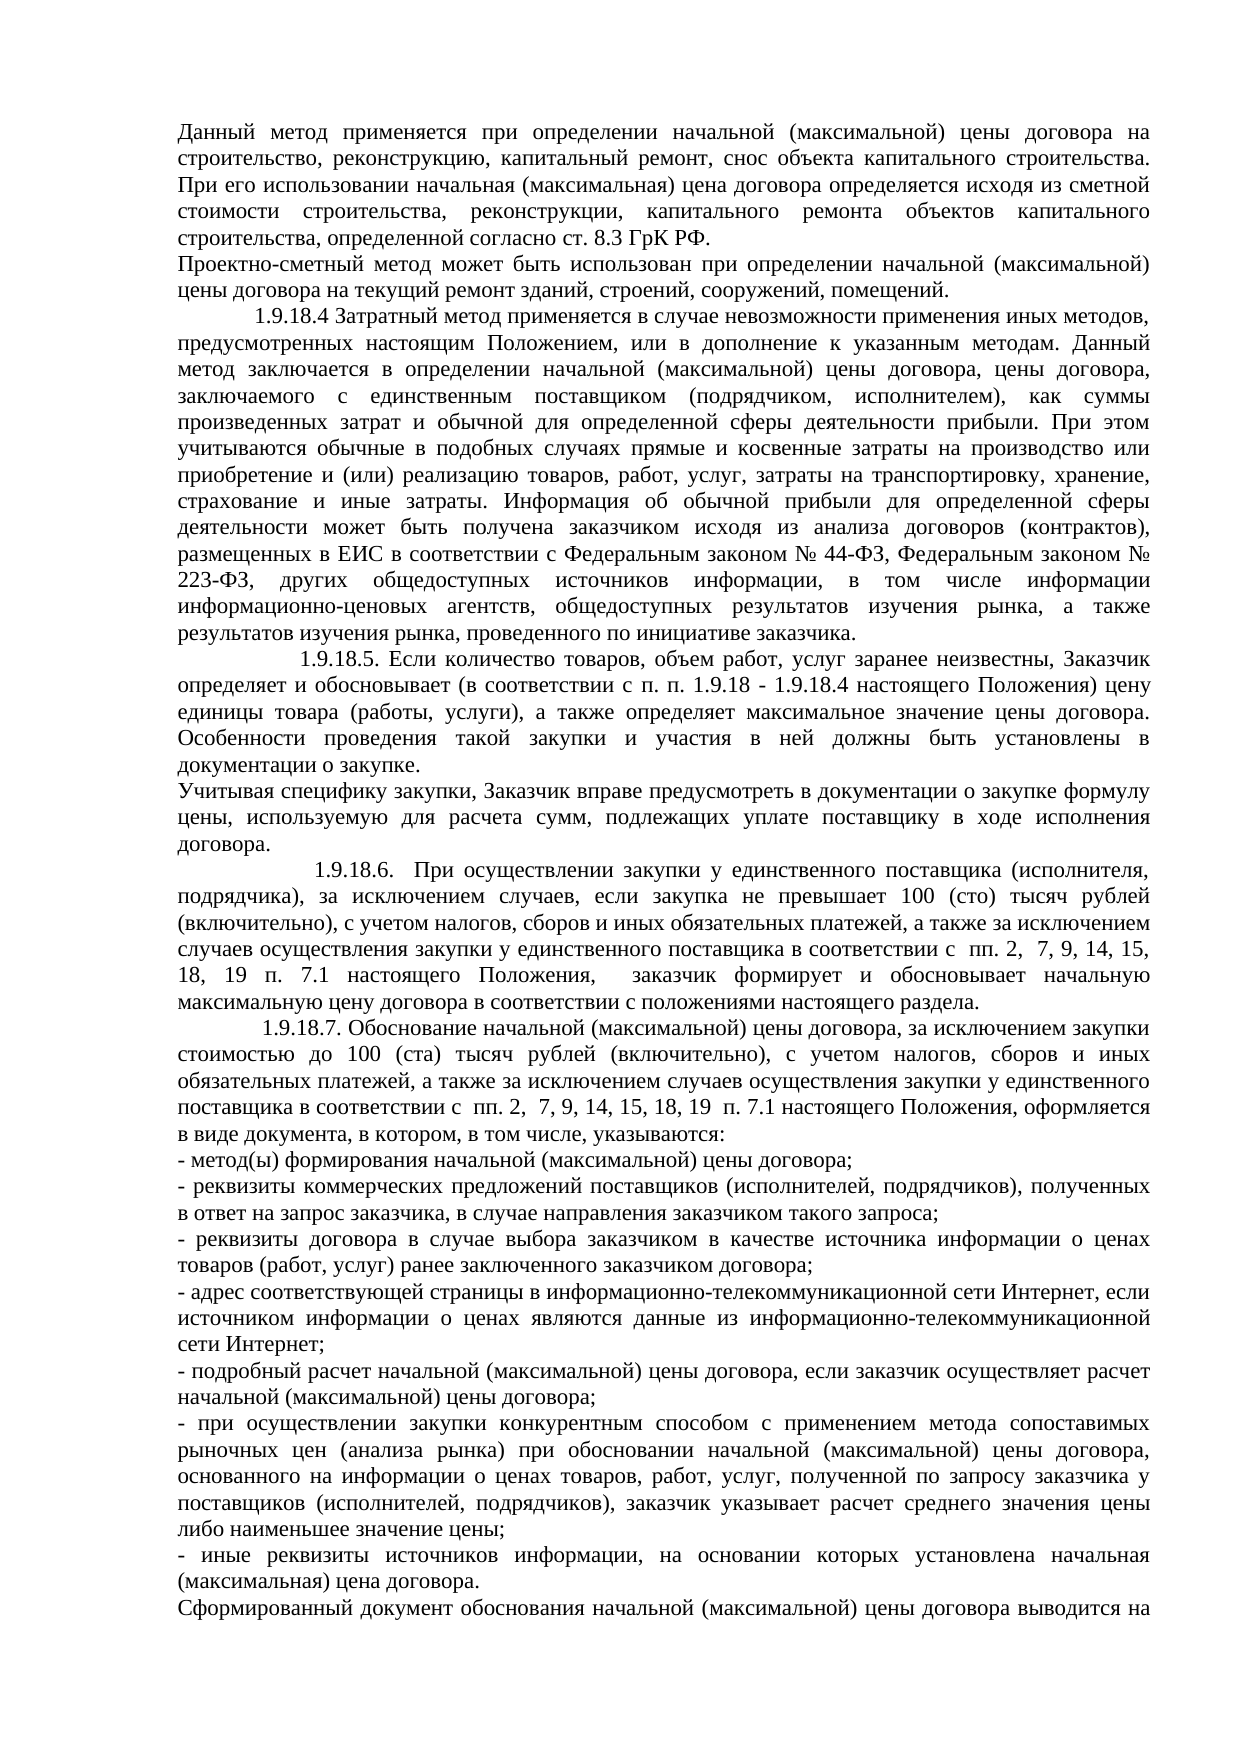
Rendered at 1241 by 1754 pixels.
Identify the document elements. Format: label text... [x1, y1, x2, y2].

text - подробный расчет начальной (максимальной) цены договора, если заказчик осуществляет расчет начальной (максимальной) цены договора; [177, 1357, 1152, 1409]
text 1.9.18.5. Если количество товаров, объем работ, услуг заранее неизвестны, Заказчик определяет и обосновывает (в соответствии с п. п. 1.9.18 - 1.9.18.4 настоящего Положения) цену единицы товара (работы, услуги), а также определяет максимальное значение цены договора. Особенности проведения такой закупки и участия в ней должны быть установлены в документации о закупке. [177, 645, 1152, 777]
text - реквизиты договора в случае выбора заказчиком в качестве источника информации о ценах товаров (работ, услуг) ранее заключенного заказчиком договора; [177, 1225, 1152, 1278]
text - реквизиты коммерческих предложений поставщиков (исполнителей, подрядчиков), полученных в ответ на запрос заказчика, в случае направления заказчиком такого запроса; [177, 1172, 1152, 1225]
text - адрес соответствующей страницы в информационно-телекоммуникационной сети Интернет, если источником информации о ценах являются данные из информационно-телекоммуникационной сети Интернет; [177, 1278, 1152, 1357]
text - при осуществлении закупки конкурентным способом с применением метода сопоставимых рыночных цен (анализа рынка) при обосновании начальной (максимальной) цены договора, основанного на информации о ценах товаров, работ, услуг, полученной по запросу заказчика у поставщиков (исполнителей, подрядчиков), заказчик указывает расчет среднего значения цены либо наименьшее значение цены; [177, 1409, 1152, 1541]
text 1.9.18.4 Затратный метод применяется в случае невозможности применения иных методов, предусмотренных настоящим Положением, или в дополнение к указанным методам. Данный метод заключается в определении начальной (максимальной) цены договора, цены договора, заключаемого с единственным поставщиком (подрядчиком, исполнителем), как суммы произведенных затрат и обычной для определенной сферы деятельности прибыли. При этом учитываются обычные в подобных случаях прямые и косвенные затраты на производство или приобретение и (или) реализацию товаров, работ, услуг, затраты на транспортировку, хранение, страхование и иные затраты. Информация об обычной прибыли для определенной сферы деятельности может быть получена заказчиком исходя из анализа договоров (контрактов), размещенных в ЕИС в соответствии с Федеральным законом № 44-ФЗ, Федеральным законом № 223-ФЗ, других общедоступных источников информации, в том числе информации информационно-ценовых агентств, общедоступных результатов изучения рынка, а также результатов изучения рынка, проведенного по инициативе заказчика. [177, 303, 1152, 645]
text Проектно-сметный метод может быть использован при определении начальной (максимальной) цены договора на текущий ремонт зданий, строений, сооружений, помещений. [177, 250, 1152, 303]
text 1.9.18.6. При осуществлении закупки у единственного поставщика (исполнителя, подрядчика), за исключением случаев, если закупка не превышает 100 (сто) тысяч рублей (включительно), с учетом налогов, сборов и иных обязательных платежей, а также за исключением случаев осуществления закупки у единственного поставщика в соответствии с пп. 2, 7, 9, 14, 15, 18, 19 п. 7.1 настоящего Положения, заказчик формирует и обосновывает начальную максимальную цену договора в соответствии с положениями настоящего раздела. [177, 856, 1152, 1014]
text - метод(ы) формирования начальной (максимальной) цены договора; [177, 1146, 1152, 1172]
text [177, 1594, 1152, 1620]
text 1.9.18.7. Обоснование начальной (максимальной) цены договора, за исключением закупки стоимостью до 100 (ста) тысяч рублей (включительно), с учетом налогов, сборов и иных обязательных платежей, а также за исключением случаев осуществления закупки у единственного поставщика в соответствии с пп. 2, 7, 9, 14, 15, 18, 19 п. 7.1 настоящего Положения, оформляется в виде документа, в котором, в том числе, указываются: [177, 1014, 1152, 1146]
text Учитывая специфику закупки, Заказчик вправе предусмотреть в документации о закупке формулу цены, используемую для расчета сумм, подлежащих уплате поставщику в ходе исполнения договора. [177, 777, 1152, 856]
text - иные реквизиты источников информации, на основании которых установлена начальная (максимальная) цена договора. [177, 1541, 1152, 1594]
text Данный метод применяется при определении начальной (максимальной) цены договора на строительство, реконструкцию, капитальный ремонт, снос объекта капитального строительства. При его использовании начальная (максимальная) цена договора определяется исходя из сметной стоимости строительства, реконструкции, капитального ремонта объектов капитального строительства, определенной согласно ст. 8.3 ГрК РФ. [177, 118, 1152, 250]
